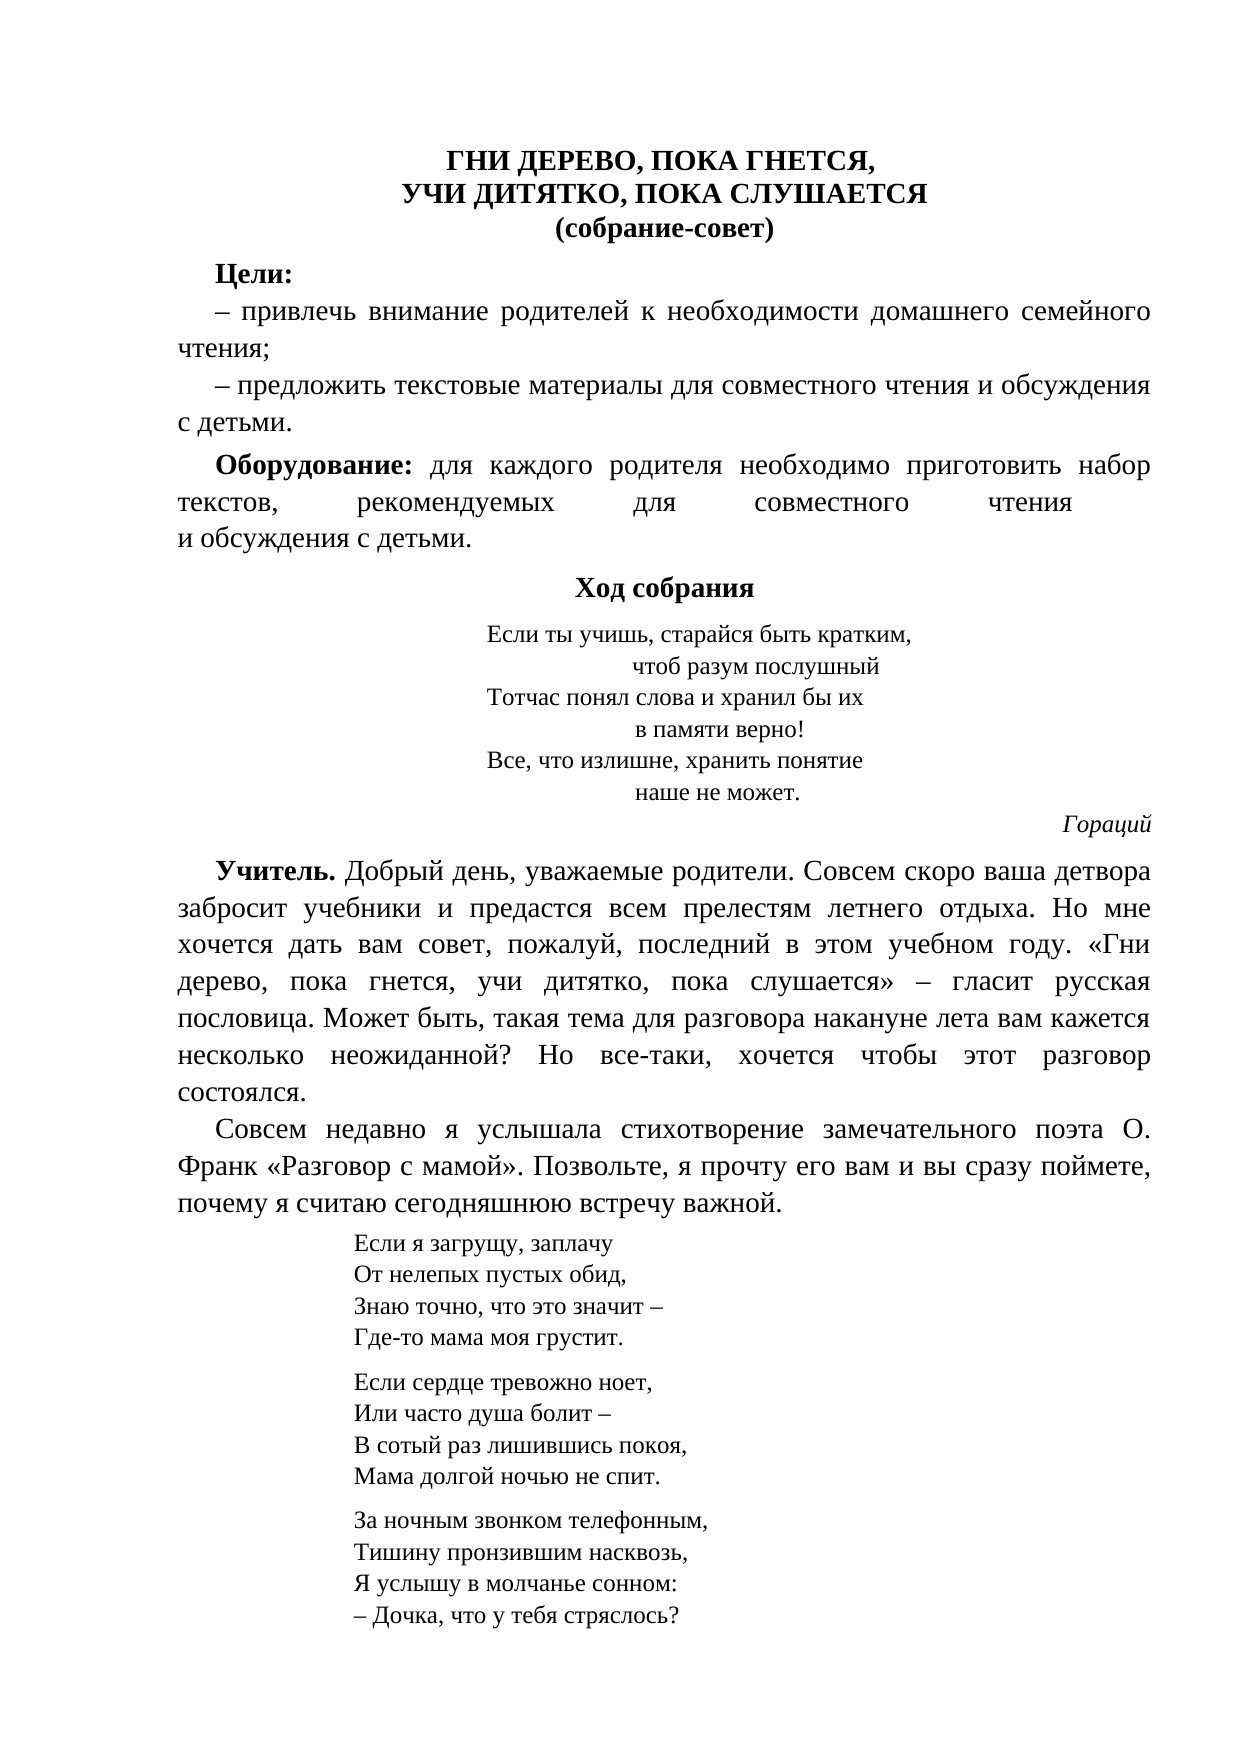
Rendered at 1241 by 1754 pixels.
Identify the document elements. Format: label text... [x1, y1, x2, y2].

text Знаю точно, что это значит – [177, 1291, 1152, 1320]
text наше не может. [487, 777, 1152, 806]
text Все, что излишне, хранить понятие [487, 746, 1152, 774]
text Где-то мама моя грустит. [177, 1322, 1152, 1351]
text Учитель. Добрый день, уважаемые родители. Совсем скоро ваша детвора забросит учебники и предастся всем прелестям летнего отдыха. Но мне хочется дать вам совет, пожалуй, последний в этом учебном году. «Гни дерево, пока гнется, учи дитятко, пока слушается» – гласит русская пословица. Может быть, такая тема для разговора накануне лета вам кажется несколько неожиданной? Но все-таки, хочется чтобы этот разговор состоялся. [177, 853, 1152, 1108]
text – предложить текстовые материалы для совместного чтения и обсуждения с детьми. [177, 367, 1152, 437]
text Если я загрущу, заплачу [177, 1228, 1152, 1257]
text Ход собрания [177, 570, 1152, 603]
text Или часто душа болит – [177, 1398, 1152, 1427]
text Я услышу в молчанье сонном: [177, 1568, 1152, 1597]
text За ночным звонком телефонным, [177, 1505, 1152, 1534]
text Оборудование: для каждого родителя необходимо приготовить набор текстов, рекомендуемых для совместного чтения и обсуждения с детьми. [177, 447, 1152, 554]
text чтоб разум послушный [487, 651, 1152, 680]
text От нелепых пустых обид, [177, 1259, 1152, 1288]
text Гораций [487, 809, 1152, 837]
text В сотый раз лишившись покоя, [177, 1430, 1152, 1458]
text Гни дерево, пока гнется, учи дитятко, пока слушается (собрание-совет) [177, 143, 1152, 244]
text Если сердце тревожно ноет, [177, 1367, 1152, 1395]
text в памяти верно! [487, 714, 1152, 743]
text Тишину пронзившим насквозь, [177, 1537, 1152, 1566]
text Если ты учишь, старайся быть кратким, [487, 619, 1152, 648]
text – привлечь внимание родителей к необходимости домашнего семейного чтения; [177, 293, 1152, 363]
text Цели: [177, 256, 1152, 290]
text мама долгой ночью не спит. [177, 1461, 1152, 1490]
text Тотчас понял слова и хранил бы их [487, 682, 1152, 711]
text – Дочка, что у тебя стряслось? [177, 1600, 1152, 1629]
text Совсем недавно я услышала стихотворение замечательного поэта О. Франк «Разговор с мамой». Позвольте, я прочту его вам и вы сразу поймете, почему я считаю сегодняшнюю встречу важной. [177, 1111, 1152, 1218]
